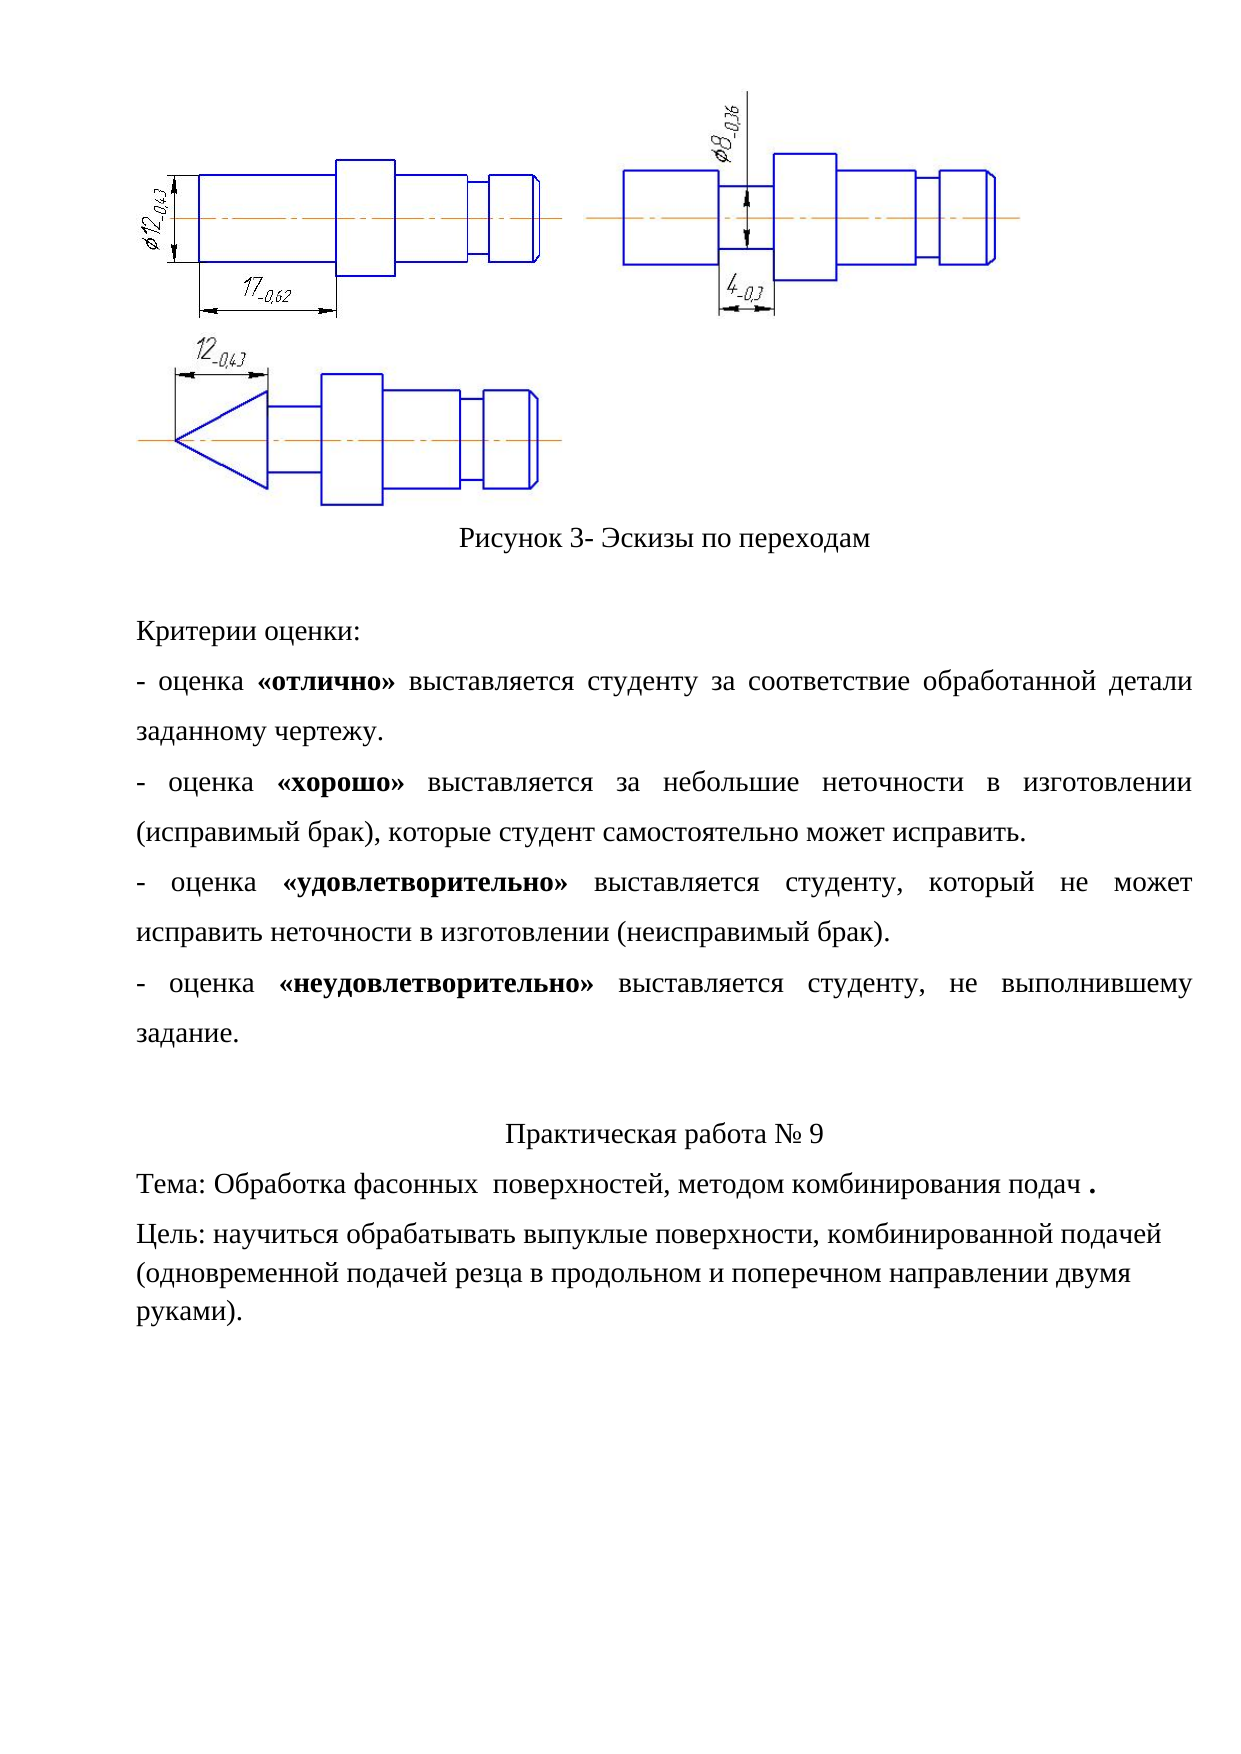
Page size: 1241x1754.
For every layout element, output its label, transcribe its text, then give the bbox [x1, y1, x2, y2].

text Практическая работа № 9 [136, 1116, 1193, 1149]
text - оценка «неудовлетворительно» выставляется студенту, не выполнившему задание. [136, 965, 1193, 1049]
text Тема: Обработка фасонных поверхностей, методом комбинирования подач . [136, 1166, 1193, 1200]
text Рисунок 3- Эскизы по переходам [136, 520, 1193, 554]
text - оценка «удовлетворительно» выставляется студенту, который не может исправить неточности в изготовлении (неисправимый брак). [136, 864, 1193, 948]
picture [583, 88, 1021, 319]
text - оценка «хорошо» выставляется за небольшие неточности в изготовлении (исправимый брак), которые студент самостоятельно может исправить. [136, 764, 1193, 847]
text Критерии оценки: [136, 613, 1193, 646]
text Цель: научиться обрабатывать выпуклые поверхности, комбинированной подачей (одновременной подачей резца в продольном и поперечном направлении двумя руками). [136, 1216, 1193, 1327]
picture [135, 332, 563, 507]
picture [135, 158, 563, 319]
text - оценка «отлично» выставляется студенту за соответствие обработанной детали заданному чертежу. [136, 663, 1193, 747]
